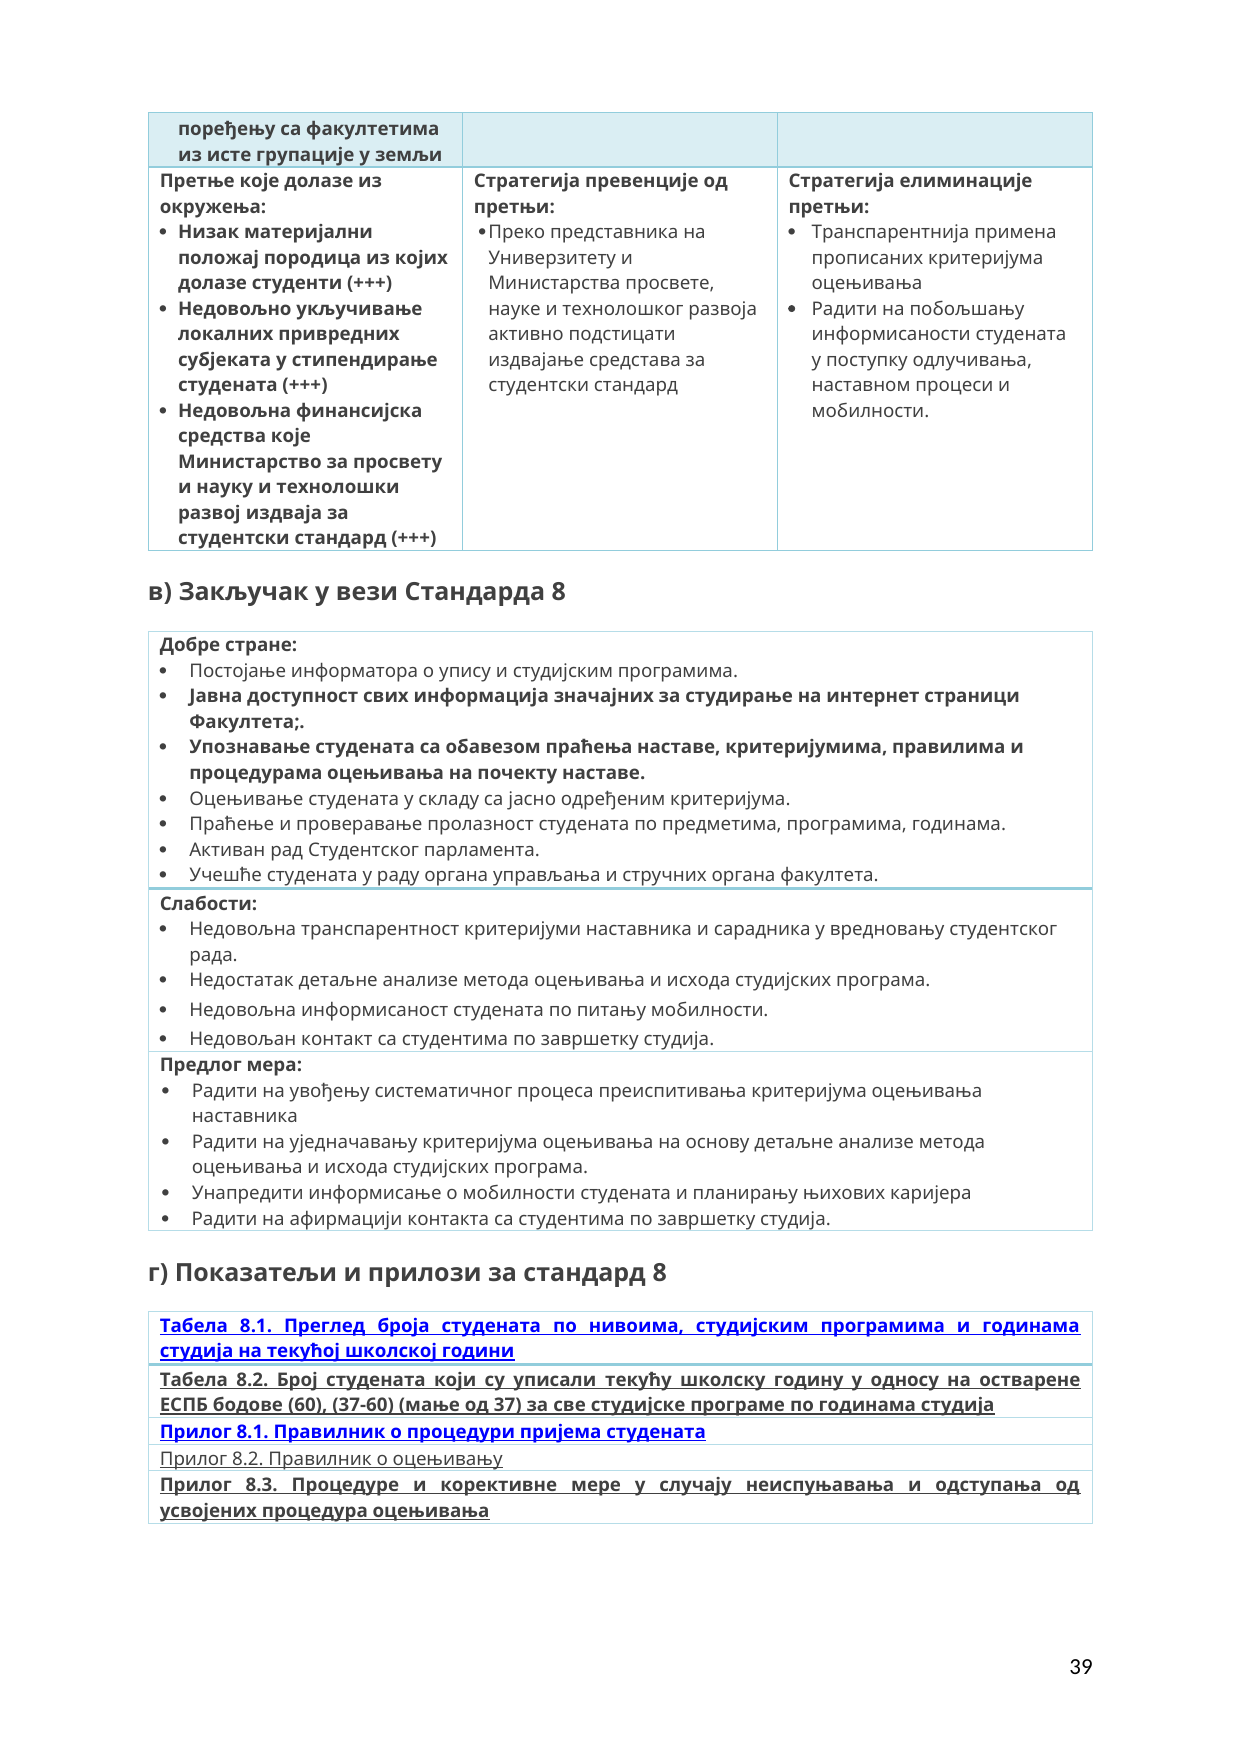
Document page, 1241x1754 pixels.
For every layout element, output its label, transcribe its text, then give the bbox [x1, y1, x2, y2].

table_cell Прилог 8.2. Правилник о оцењивању [149, 1445, 1092, 1470]
text г) Показатељи и прилози за стандард 8 [148, 1254, 1092, 1288]
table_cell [149, 113, 462, 166]
table_cell Претње које долазе из окружења: Низак материјални положај породица из којих долазе студенти (+++) Недовољно укључивање локалних привредних субјеката у стипендирање студената (+++) Недовољна финансијска средства које Министарство за просвету и науку и технолошки развој издваја за студентски стандард (+++) [149, 168, 462, 550]
text в) Закључак у вези Стандарда 8 [148, 574, 1092, 608]
table_cell Стратегија елиминације претњи: Транспарентнија примена прописаних критеријума оцењивања Радити на побољшању информисаности студената у поступку одлучивања, наставном процеси и мобилности. [778, 168, 1092, 550]
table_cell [463, 113, 777, 166]
table_cell Прилог 8.3. Процедуре и корективне мере у случају неиспуњавања и одступања од усвојених процедура оцењивања [149, 1471, 1092, 1522]
table_cell Слабости: Недовољна транспарентност критеријуми наставника и сарадника у вредновању студентског рада. Недостатак детаљне анализе метода оцењивања и исхода студијских програма. Недовољна информисаност студената по питању мобилности. Недовољан контакт са студентима по завршетку студија. [149, 890, 1092, 1051]
table_cell Предлог мера: Радити на увођењу систематичног процеса преиспитивања критеријума оцењивања наставника Радити на уједначавању критеријума оцењивања на основу детаљне анализе метода оцењивања и исхода студијских програма. Унапредити информисање о мобилности студената и планирању њихових каријера Радити на афирмацији контакта са студентима по завршетку студија. [149, 1052, 1092, 1230]
table_cell Табела 8.2. Број студената који су уписали текућу школску годину у односу на остварене ЕСПБ бодове (60), (37-60) (мање од 37) за све студијске програме по годинама студија [149, 1366, 1092, 1417]
table_cell Прилог 8.1. Правилник о процедури пријема студената [149, 1418, 1092, 1444]
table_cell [778, 113, 1092, 166]
table_header Табела 8.1. Преглед броја студената по нивоима, студијским програмима и годинама студија на текућој школској години [149, 1312, 1092, 1363]
table_cell Стратегија превенције од претњи: Преко представника на Универзитету и Министарства просвете, науке и технолошког развоја активно подстицати издвајање средстава за студентски стандард [463, 168, 777, 550]
table_header Добре стране: Постојање информатора о упису и студијским програмима. Јавна доступност свих информација значајних за студирање на интернет страници Факултета;. Упознавање студената са обавезом праћења наставе, критеријумима, правилима и процедурама оцењивања на почекту наставе. Оцењивање студената у складу са јасно одређеним критеријума. Праћење и проверавање пролазност студената по предметима, програмима, годинама. Активан рад Студентског парламента. Учешће студената у раду органа управљања и стручних органа факултета. [149, 632, 1092, 887]
